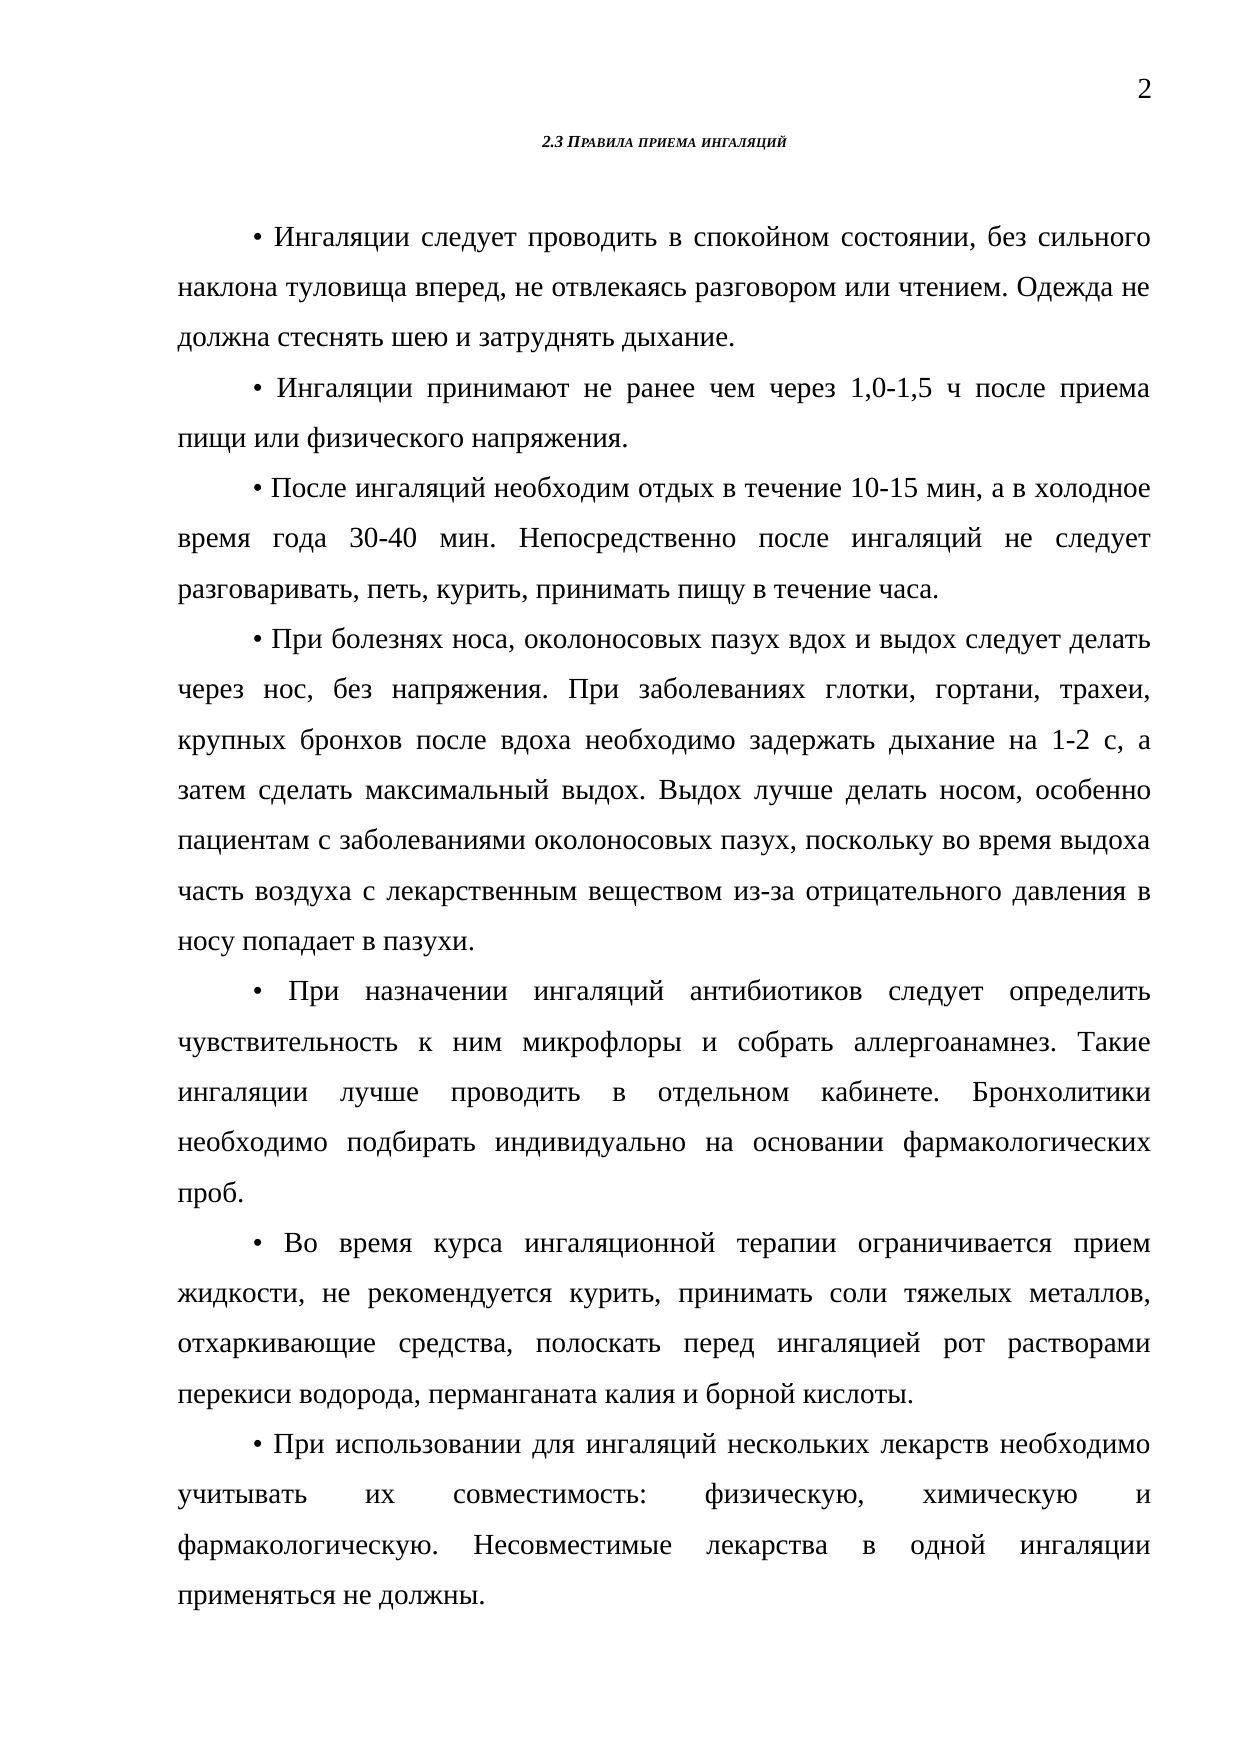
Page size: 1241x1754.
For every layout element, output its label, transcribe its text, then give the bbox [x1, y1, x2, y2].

subtitle 2.3 Правила приема ингаляций [177, 118, 1152, 152]
text • Ингаляции принимают не ранее чем через 1,0-1,5 ч после приема пищи или физического напряжения. [177, 370, 1152, 453]
text • При использовании для ингаляций нескольких лекарств необходимо учитывать их совместимость: физическую, химическую и фармакологическую. Несовместимые лекарства в одной ингаляции применяться не должны. [177, 1426, 1152, 1611]
text • При назначении ингаляций антибиотиков следует определить чувствительность к ним микрофлоры и собрать аллергоанамнез. Такие ингаляции лучше проводить в отдельном кабинете. Бронхолитики необходимо подбирать индивидуально на основании фармакологических проб. [177, 973, 1152, 1208]
text • Во время курса ингаляционной терапии ограничивается прием жидкости, не рекомендуется курить, принимать соли тяжелых металлов, отхаркивающие средства, полоскать перед ингаляцией рот растворами перекиси водорода, перманганата калия и борной кислоты. [177, 1225, 1152, 1409]
text • После ингаляций необходим отдых в течение 10-15 мин, а в холодное время года 30-40 мин. Непосредственно после ингаляций не следует разговаривать, петь, курить, принимать пищу в течение часа. [177, 470, 1152, 604]
text • Ингаляции следует проводить в спокойном состоянии, без сильного наклона туловища вперед, не отвлекаясь разговором или чтением. Одежда не должна стеснять шею и затруднять дыхание. [177, 219, 1152, 353]
text • При болезнях носа, околоносовых пазух вдох и выдох следует делать через нос, без напряжения. При заболеваниях глотки, гортани, трахеи, крупных бронхов после вдоха необходимо задержать дыхание на 1-2 с, а затем сделать максимальный выдох. Выдох лучше делать носом, особенно пациентам с заболеваниями околоносовых пазух, поскольку во время выдоха часть воздуха с лекарственным веществом из-за отрицательного давления в носу попадает в пазухи. [177, 621, 1152, 957]
